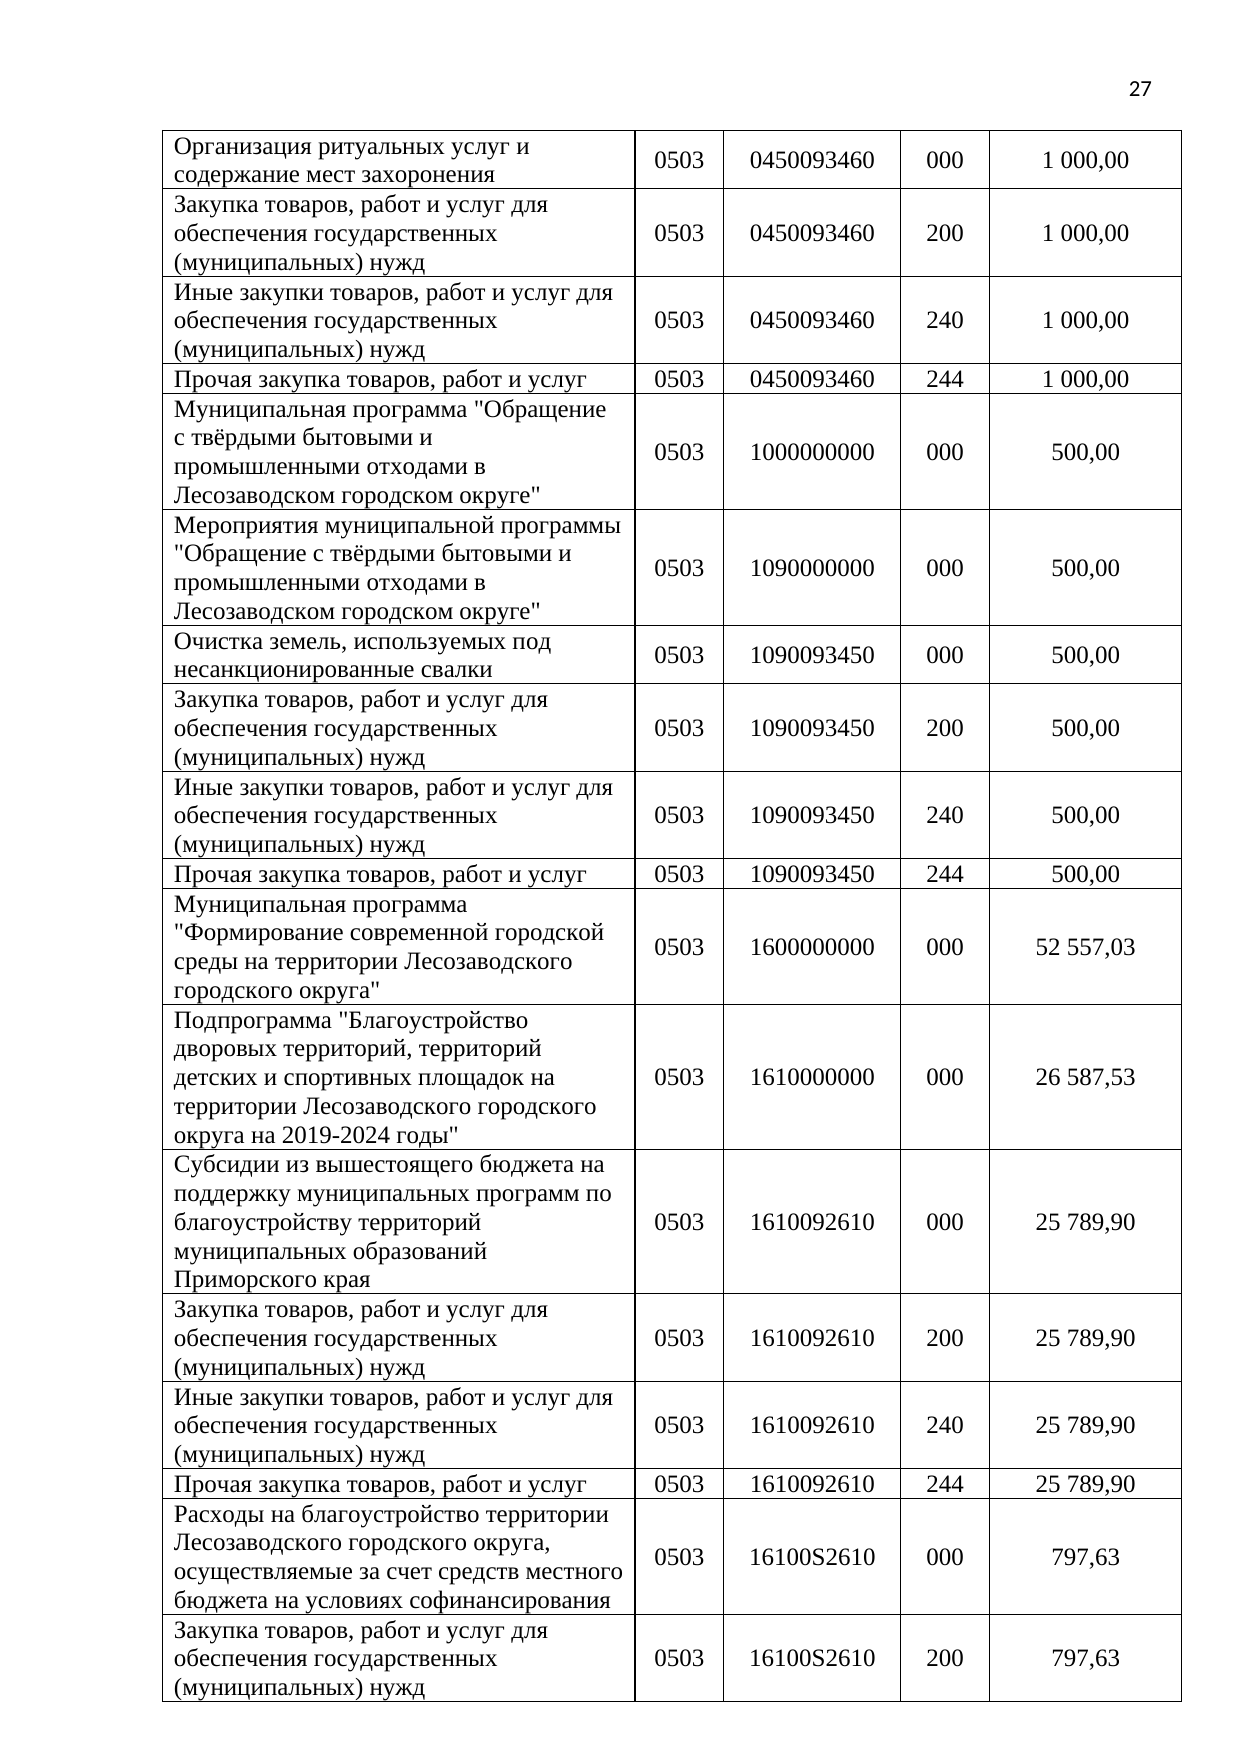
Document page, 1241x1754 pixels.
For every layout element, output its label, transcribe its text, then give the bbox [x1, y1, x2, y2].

table_cell 0450093460 [724, 131, 900, 188]
table_cell Прочая закупка товаров, работ и услуг [163, 1469, 634, 1498]
table_cell 1090093450 [724, 626, 900, 683]
table_cell 26 587,53 [990, 1005, 1181, 1148]
table_cell 244 [901, 364, 989, 393]
table_cell 0503 [636, 1294, 723, 1381]
table_cell Субсидии из вышестоящего бюджета на поддержку муниципальных программ по благоустройству территорий муниципальных образований Приморского края [163, 1150, 634, 1293]
table_cell 0503 [636, 889, 723, 1004]
table_cell Прочая закупка товаров, работ и услуг [163, 859, 634, 888]
table_cell 240 [901, 772, 989, 858]
table_cell 1610092610 [724, 1469, 900, 1498]
table_cell 1610000000 [724, 1005, 900, 1148]
table_cell 0503 [636, 277, 723, 363]
table_cell 52 557,03 [990, 889, 1181, 1004]
table_cell 500,00 [990, 510, 1181, 625]
table_cell Мероприятия муниципальной программы "Обращение с твёрдыми бытовыми и промышленными отходами в Лесозаводском городском округе" [163, 510, 634, 625]
table_cell 16100S2610 [724, 1499, 900, 1614]
table_cell 0450093460 [724, 364, 900, 393]
table_cell 000 [901, 510, 989, 625]
table_cell Иные закупки товаров, работ и услуг для обеспечения государственных (муниципальных) нужд [163, 1382, 634, 1468]
table_cell 1600000000 [724, 889, 900, 1004]
table_cell 240 [901, 1382, 989, 1468]
table_cell 0503 [636, 1150, 723, 1293]
table_cell 0503 [636, 684, 723, 771]
table_cell Прочая закупка товаров, работ и услуг [163, 364, 634, 393]
table_cell 200 [901, 1615, 989, 1701]
table_cell 200 [901, 189, 989, 276]
table_cell 0503 [636, 1615, 723, 1701]
table_cell 0450093460 [724, 277, 900, 363]
table_cell 0503 [636, 626, 723, 683]
table_cell 1090093450 [724, 772, 900, 858]
table_cell 0503 [636, 1382, 723, 1468]
table_cell Иные закупки товаров, работ и услуг для обеспечения государственных (муниципальных) нужд [163, 277, 634, 363]
table_cell 0503 [636, 189, 723, 276]
table_cell 000 [901, 1499, 989, 1614]
table_cell 16100S2610 [724, 1615, 900, 1701]
table_cell 0450093460 [724, 189, 900, 276]
table_cell Муниципальная программа "Формирование современной городской среды на территории Лесозаводского городского округа" [163, 889, 634, 1004]
table_cell 244 [901, 1469, 989, 1498]
table_cell 1610092610 [724, 1382, 900, 1468]
table_cell 244 [901, 859, 989, 888]
table_cell 240 [901, 277, 989, 363]
table_cell 25 789,90 [990, 1469, 1181, 1498]
table_cell Организация ритуальных услуг и содержание мест захоронения [163, 131, 634, 188]
table_cell 1000000000 [724, 394, 900, 509]
table_cell 1 000,00 [990, 131, 1181, 188]
table_cell 0503 [636, 1499, 723, 1614]
table_cell 25 789,90 [990, 1150, 1181, 1293]
table_cell 0503 [636, 510, 723, 625]
table_cell 200 [901, 1294, 989, 1381]
table_cell Муниципальная программа "Обращение с твёрдыми бытовыми и промышленными отходами в Лесозаводском городском округе" [163, 394, 634, 509]
table_cell 797,63 [990, 1499, 1181, 1614]
table_cell 000 [901, 131, 989, 188]
table_cell 000 [901, 626, 989, 683]
table_cell Расходы на благоустройство территории Лесозаводского городского округа, осуществляемые за счет средств местного бюджета на условиях софинансирования [163, 1499, 634, 1614]
table_cell 1 000,00 [990, 277, 1181, 363]
table_cell 1 000,00 [990, 364, 1181, 393]
table_cell 000 [901, 889, 989, 1004]
table_cell Закупка товаров, работ и услуг для обеспечения государственных (муниципальных) нужд [163, 684, 634, 771]
table_cell 000 [901, 1005, 989, 1148]
table_cell 0503 [636, 859, 723, 888]
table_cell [163, 189, 634, 276]
table_cell 0503 [636, 1469, 723, 1498]
table_cell 25 789,90 [990, 1382, 1181, 1468]
table_cell 500,00 [990, 772, 1181, 858]
table_cell 500,00 [990, 626, 1181, 683]
table_cell 1 000,00 [990, 189, 1181, 276]
table_cell 0503 [636, 1005, 723, 1148]
table_cell 500,00 [990, 394, 1181, 509]
table_cell Иные закупки товаров, работ и услуг для обеспечения государственных (муниципальных) нужд [163, 772, 634, 858]
table_cell 200 [901, 684, 989, 771]
table_cell Подпрограмма "Благоустройство дворовых территорий, территорий детских и спортивных площадок на территории Лесозаводского городского округа на 2019-2024 годы" [163, 1005, 634, 1148]
table_cell 1610092610 [724, 1294, 900, 1381]
table_cell 500,00 [990, 859, 1181, 888]
table_cell Закупка товаров, работ и услуг для обеспечения государственных (муниципальных) нужд [163, 1615, 634, 1701]
table_cell 0503 [636, 364, 723, 393]
table_cell Закупка товаров, работ и услуг для обеспечения государственных (муниципальных) нужд [163, 1294, 634, 1381]
table_cell 797,63 [990, 1615, 1181, 1701]
table_cell 1090093450 [724, 684, 900, 771]
table_cell 1090000000 [724, 510, 900, 625]
table_cell 000 [901, 394, 989, 509]
table_cell 25 789,90 [990, 1294, 1181, 1381]
table_cell Очистка земель, используемых под несанкционированные свалки [163, 626, 634, 683]
table_cell 1610092610 [724, 1150, 900, 1293]
table_cell 000 [901, 1150, 989, 1293]
table_cell 1090093450 [724, 859, 900, 888]
table_cell 0503 [636, 131, 723, 188]
table_cell 0503 [636, 772, 723, 858]
table_cell 0503 [636, 394, 723, 509]
table_cell 500,00 [990, 684, 1181, 771]
